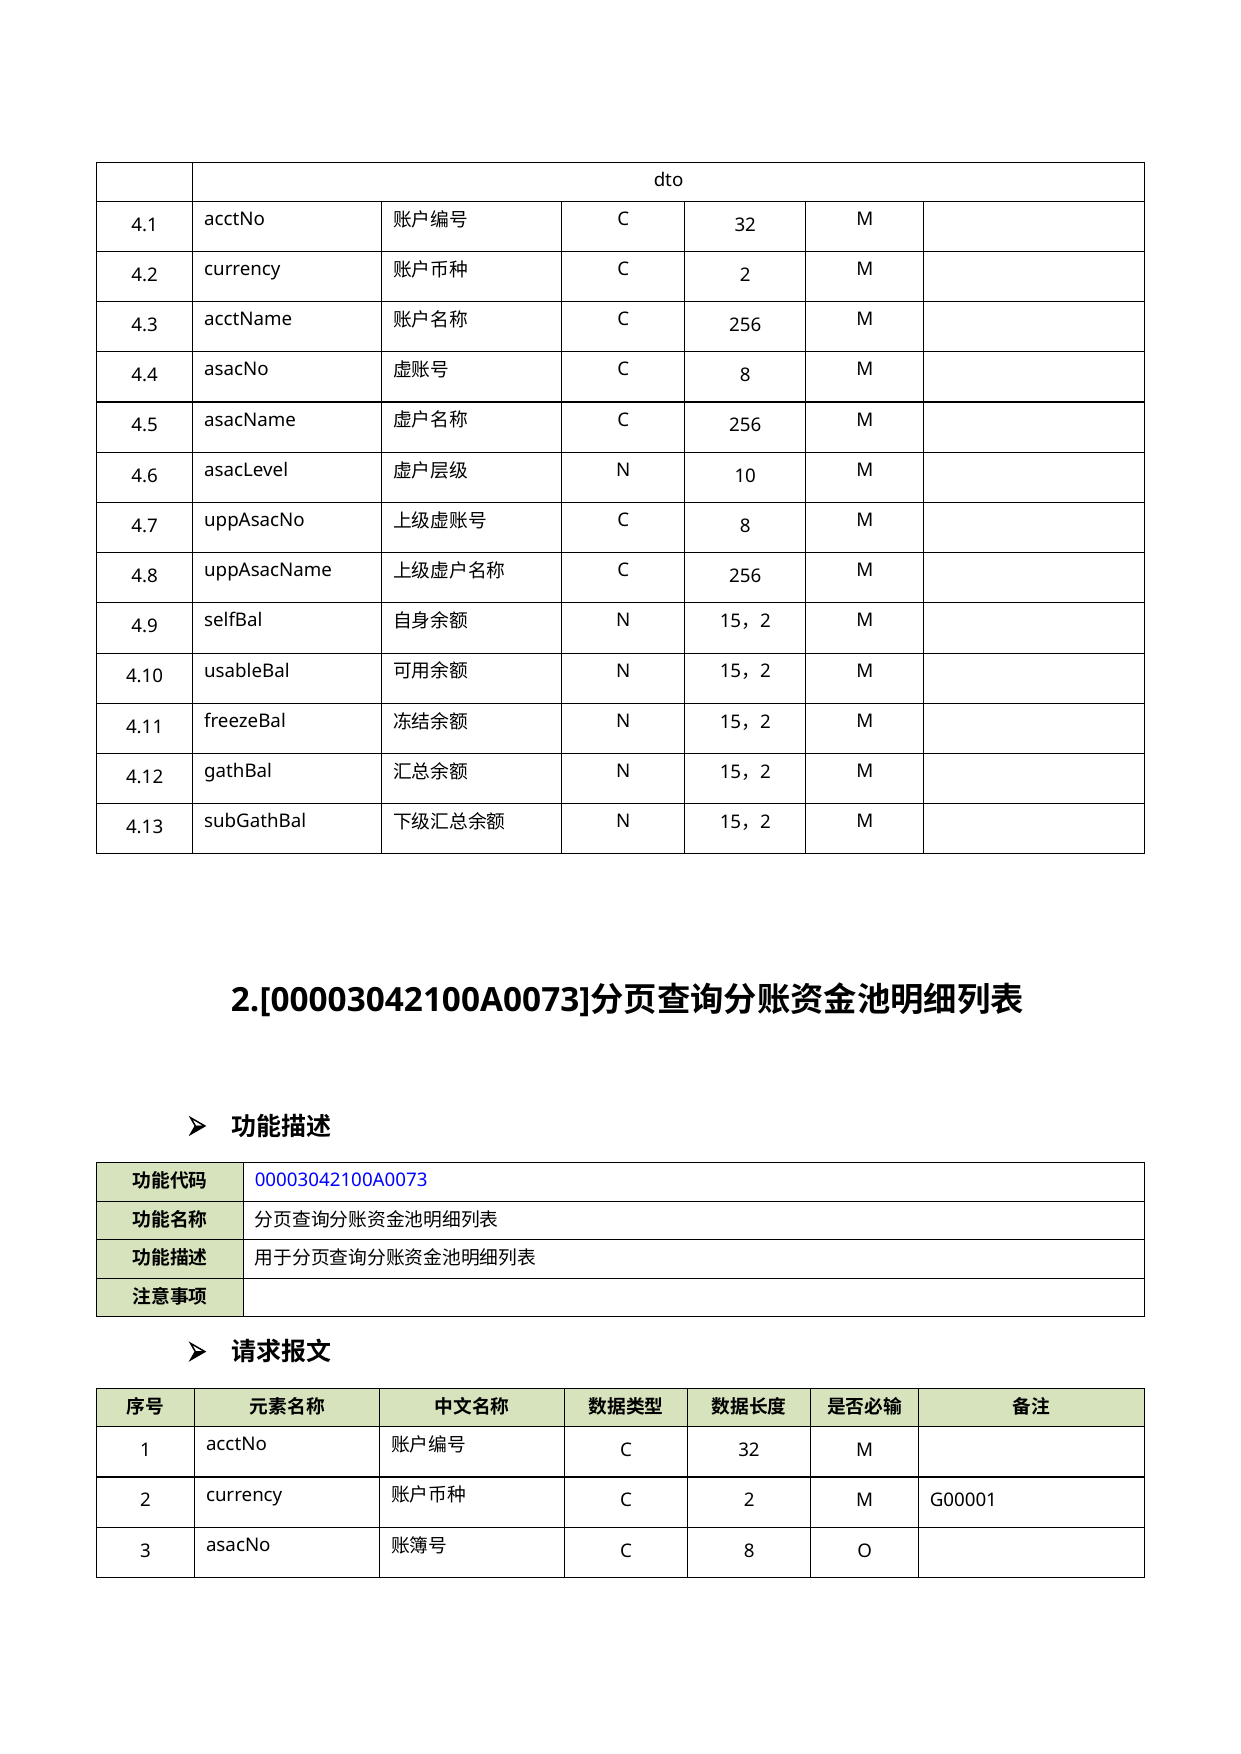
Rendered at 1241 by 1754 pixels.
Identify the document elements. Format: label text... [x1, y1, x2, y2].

table_cell 冻结余额 [382, 704, 561, 753]
table_cell 4.13 [97, 804, 192, 853]
table_cell 8 [685, 503, 805, 552]
table_cell N [562, 804, 684, 853]
table_cell C [565, 1427, 687, 1476]
table_cell M [806, 654, 923, 703]
table_cell 1 [97, 1427, 194, 1476]
table_cell N [562, 453, 684, 502]
table_cell 自身余额 [382, 603, 561, 652]
table_cell [924, 202, 1144, 251]
table_cell usableBal [193, 654, 381, 703]
table_cell 下级汇总余额 [382, 804, 561, 853]
table_cell 4.12 [97, 754, 192, 803]
table_cell 4.4 [97, 352, 192, 401]
table_cell C [562, 503, 684, 552]
table_cell [919, 1427, 1144, 1476]
table_cell M [811, 1478, 918, 1527]
table_cell selfBal [193, 603, 381, 652]
table_cell 4.8 [97, 553, 192, 602]
table_cell 账户币种 [382, 252, 561, 301]
table_cell M [806, 202, 923, 251]
table_cell M [806, 302, 923, 351]
table_cell M [811, 1427, 918, 1476]
table_cell 账户编号 [380, 1427, 564, 1476]
table_cell asacName [193, 403, 381, 452]
table_cell currency [195, 1478, 379, 1527]
table_header 数据类型 [565, 1389, 687, 1426]
table_cell C [562, 352, 684, 401]
table_cell M [806, 553, 923, 602]
table_cell 10 [685, 453, 805, 502]
table_cell M [806, 603, 923, 652]
table_cell M [806, 503, 923, 552]
table_cell 上级虚账号 [382, 503, 561, 552]
table_cell 4.7 [97, 503, 192, 552]
table_cell acctNo [193, 202, 381, 251]
table_cell M [806, 704, 923, 753]
table_cell 4.3 [97, 302, 192, 351]
table_cell M [806, 754, 923, 803]
table_cell 8 [688, 1528, 810, 1577]
table_cell 4.10 [97, 654, 192, 703]
table_cell 账户币种 [380, 1478, 564, 1527]
table_cell 256 [685, 302, 805, 351]
table_cell G00001 [919, 1478, 1144, 1527]
table_cell asacNo [193, 352, 381, 401]
table_cell M [806, 252, 923, 301]
table_cell 分页查询分账资金池明细列表 [244, 1202, 1144, 1239]
table_cell 账簿号 [380, 1528, 564, 1577]
table_cell [919, 1528, 1144, 1577]
table_cell 4.2 [97, 252, 192, 301]
table_cell 4.5 [97, 403, 192, 452]
list 功能描述 [187, 1092, 1053, 1157]
table_cell [97, 163, 192, 201]
table_cell 功能描述 [97, 1240, 243, 1278]
table_header 备注 [919, 1389, 1144, 1426]
table_cell 4.1 [97, 202, 192, 251]
table_cell 256 [685, 403, 805, 452]
table_cell 2 [688, 1478, 810, 1527]
table_header 中文名称 [380, 1389, 564, 1426]
table_cell 汇总余额 [382, 754, 561, 803]
table_header 元素名称 [195, 1389, 379, 1426]
table_cell uppAsacNo [193, 503, 381, 552]
table_cell 32 [688, 1427, 810, 1476]
table_cell N [562, 704, 684, 753]
table_cell [924, 352, 1144, 401]
table_cell O [811, 1528, 918, 1577]
table_cell 15，2 [685, 704, 805, 753]
table_cell 注意事项 [97, 1279, 243, 1316]
table_cell 账户名称 [382, 302, 561, 351]
table_cell M [806, 453, 923, 502]
table_cell subGathBal [193, 804, 381, 853]
table_cell [924, 403, 1144, 452]
table_cell [924, 553, 1144, 602]
table_cell [924, 252, 1144, 301]
table_cell 虚账号 [382, 352, 561, 401]
table_cell C [565, 1478, 687, 1527]
table_cell currency [193, 252, 381, 301]
table_cell [924, 302, 1144, 351]
table_cell 上级虚户名称 [382, 553, 561, 602]
table_cell 虚户层级 [382, 453, 561, 502]
table_cell freezeBal [193, 704, 381, 753]
table_cell N [562, 754, 684, 803]
table_cell 32 [685, 202, 805, 251]
table_cell C [562, 553, 684, 602]
table_header 数据长度 [688, 1389, 810, 1426]
table_cell C [562, 202, 684, 251]
table_cell 账户编号 [382, 202, 561, 251]
table_cell asacLevel [193, 453, 381, 502]
table_cell 4.9 [97, 603, 192, 652]
table_cell M [806, 403, 923, 452]
table_cell M [806, 804, 923, 853]
table_cell [924, 804, 1144, 853]
table_cell 4.11 [97, 704, 192, 753]
table_cell uppAsacName [193, 553, 381, 602]
table_cell 功能名称 [97, 1202, 243, 1239]
table_header 00003042100A0073 [244, 1163, 1144, 1201]
table_cell acctNo [195, 1427, 379, 1476]
table_cell [924, 754, 1144, 803]
table_cell asacNo [195, 1528, 379, 1577]
table_header 序号 [97, 1389, 194, 1426]
table_cell gathBal [193, 754, 381, 803]
table_cell 可用余额 [382, 654, 561, 703]
table_header 是否必输 [811, 1389, 918, 1426]
table_cell [924, 453, 1144, 502]
table_cell [924, 704, 1144, 753]
table_cell [924, 603, 1144, 652]
table_cell C [562, 252, 684, 301]
table_cell [924, 654, 1144, 703]
table_cell 虚户名称 [382, 403, 561, 452]
table_cell 8 [685, 352, 805, 401]
subtitle 2.[00003042100A0073]分页查询分账资金池明细列表 [187, 964, 1053, 1029]
list 请求报文 [187, 1317, 1053, 1382]
table_cell acctName [193, 302, 381, 351]
table_cell C [562, 403, 684, 452]
table_cell 3 [97, 1528, 194, 1577]
table_cell 用于分页查询分账资金池明细列表 [244, 1240, 1144, 1278]
table_cell 256 [685, 553, 805, 602]
table_cell 15，2 [685, 804, 805, 853]
table_cell [244, 1279, 1144, 1316]
table_cell C [565, 1528, 687, 1577]
table_cell 15，2 [685, 754, 805, 803]
table_cell 15，2 [685, 654, 805, 703]
table_cell 4.6 [97, 453, 192, 502]
table_cell 2 [97, 1478, 194, 1527]
table_cell 2 [685, 252, 805, 301]
table_cell dto [193, 163, 1144, 201]
table_cell N [562, 603, 684, 652]
table_cell C [562, 302, 684, 351]
table_cell M [806, 352, 923, 401]
table_header 功能代码 [97, 1163, 243, 1201]
table_cell 15，2 [685, 603, 805, 652]
table_cell N [562, 654, 684, 703]
table_cell [924, 503, 1144, 552]
